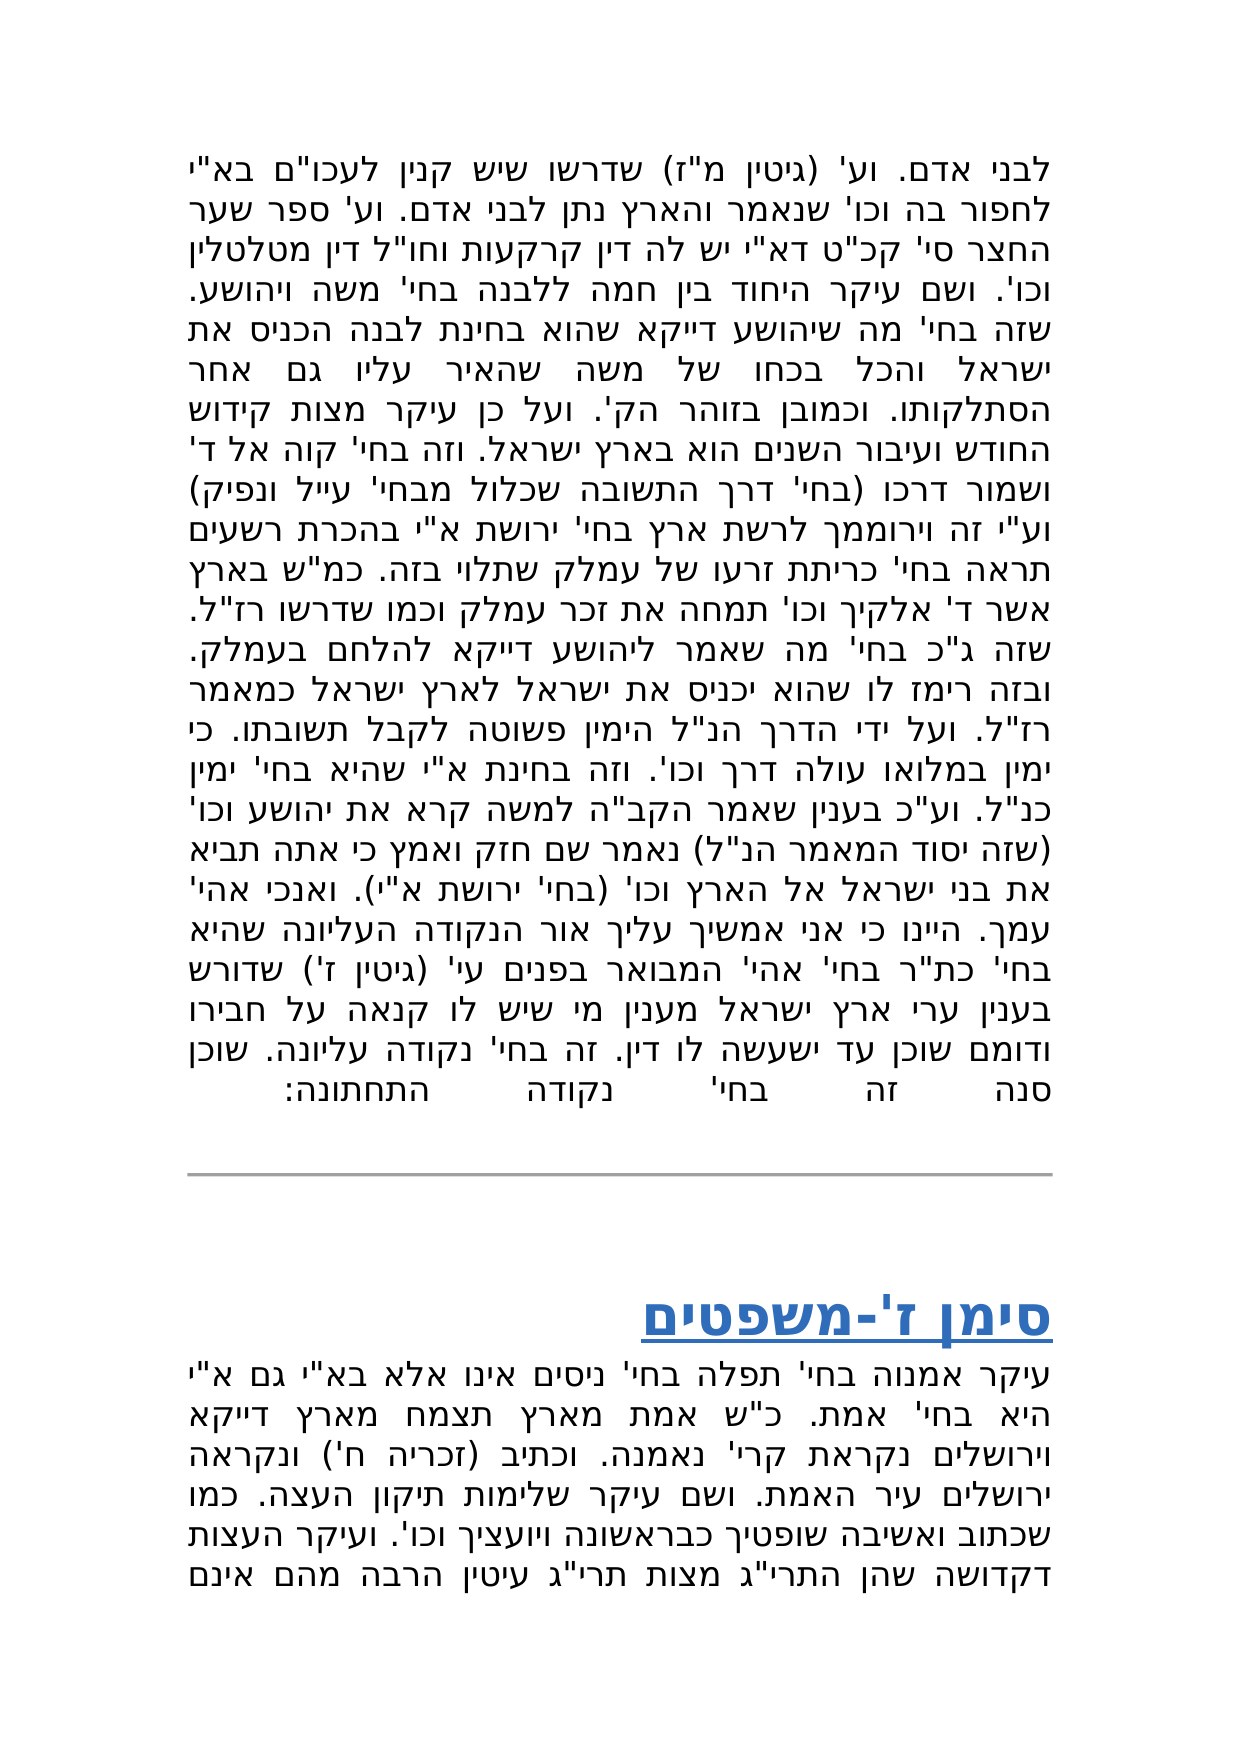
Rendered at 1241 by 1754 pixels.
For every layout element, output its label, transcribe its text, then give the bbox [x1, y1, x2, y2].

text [187, 1354, 1053, 1594]
text סימן ז'-משפטים [187, 1284, 1053, 1349]
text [187, 150, 1053, 1139]
